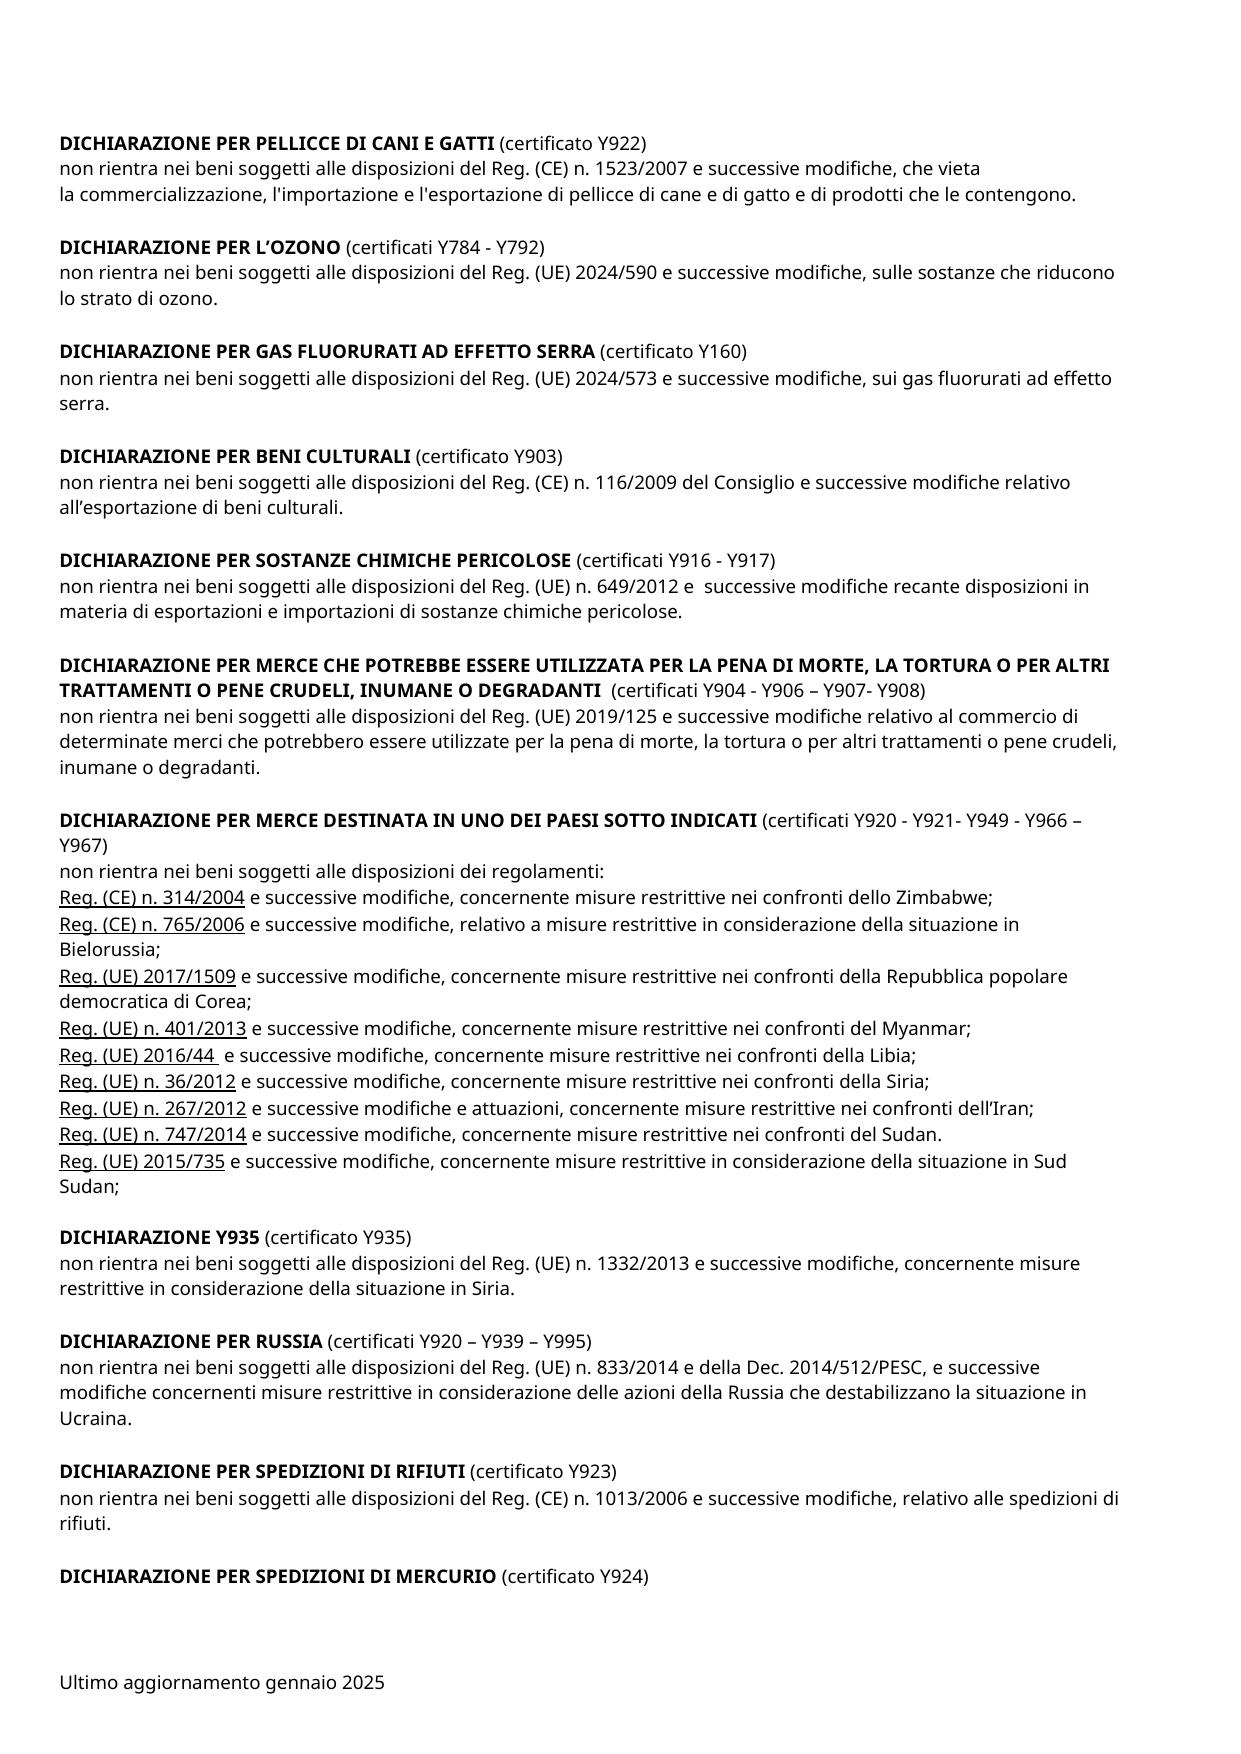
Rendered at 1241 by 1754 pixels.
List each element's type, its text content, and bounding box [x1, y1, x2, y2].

text DICHIARAZIONE PER L’OZONO (certificati Y784 - Y792) non rientra nei beni soggetti alle disposizioni del Reg. (UE) 2024/590 e successive modifiche, sulle sostanze che riducono lo strato di ozono. [59, 234, 1122, 311]
text DICHIARAZIONE PER MERCE DESTINATA IN UNO DEI PAESI SOTTO INDICATI (certificati Y920 - Y921- Y949 - Y966 – Y967) non rientra nei beni soggetti alle disposizioni dei regolamenti: [59, 807, 1122, 884]
text Reg. (CE) n. 314/2004 e successive modifiche, concernente misure restrittive nei confronti dello Zimbabwe; [59, 885, 1122, 910]
text Reg. (UE) n. 267/2012 e successive modifiche e attuazioni, concernente misure restrittive nei confronti dell’Iran; [59, 1095, 1122, 1121]
text DICHIARAZIONE PER GAS FLUORURATI AD EFFETTO SERRA (certificato Y160) [59, 338, 1122, 364]
text DICHIARAZIONE PER SPEDIZIONI DI MERCURIO (certificato Y924) [59, 1563, 1122, 1589]
text non rientra nei beni soggetti alle disposizioni del Reg. (CE) n. 1013/2006 e successive modifiche, relativo alle spedizioni di rifiuti. [59, 1485, 1122, 1536]
text Reg. (UE) n. 401/2013 e successive modifiche, concernente misure restrittive nei confronti del Myanmar; [59, 1015, 1122, 1041]
text Reg. (CE) n. 765/2006 e successive modifiche, relativo a misure restrittive in considerazione della situazione in Bielorussia; [59, 911, 1122, 962]
text DICHIARAZIONE PER SPEDIZIONI DI RIFIUTI (certificato Y923) [59, 1458, 1122, 1484]
text Reg. (UE) 2016/44 e successive modifiche, concernente misure restrittive nei confronti della Libia; [59, 1042, 1122, 1067]
text DICHIARAZIONE PER RUSSIA (certificati Y920 – Y939 – Y995) non rientra nei beni soggetti alle disposizioni del Reg. (UE) n. 833/2014 e della Dec. 2014/512/PESC, e successive modifiche concernenti misure restrittive in considerazione delle azioni della Russia che destabilizzano la situazione in Ucraina. [59, 1328, 1122, 1431]
text Reg. (UE) 2017/1509 e successive modifiche, concernente misure restrittive nei confronti della Repubblica popolare democratica di Corea; [59, 963, 1122, 1014]
text DICHIARAZIONE PER BENI CULTURALI (certificato Y903) non rientra nei beni soggetti alle disposizioni del Reg. (CE) n. 116/2009 del Consiglio e successive modifiche relativo all’esportazione di beni culturali. [59, 443, 1122, 520]
text Reg. (UE) n. 747/2014 e successive modifiche, concernente misure restrittive nei confronti del Sudan. [59, 1122, 1122, 1147]
text non rientra nei beni soggetti alle disposizioni del Reg. (UE) 2024/573 e successive modifiche, sui gas fluorurati ad effetto serra. [59, 365, 1122, 416]
text Reg. (UE) n. 36/2012 e successive modifiche, concernente misure restrittive nei confronti della Siria; [59, 1068, 1122, 1094]
text DICHIARAZIONE PER PELLICCE DI CANI E GATTI (certificato Y922) non rientra nei beni soggetti alle disposizioni del Reg. (CE) n. 1523/2007 e successive modifiche, che vieta la commercializzazione, l'importazione e l'esportazione di pellicce di cane e di gatto e di prodotti che le contengono. [59, 130, 1122, 207]
text DICHIARAZIONE PER SOSTANZE CHIMICHE PERICOLOSE (certificati Y916 - Y917) non rientra nei beni soggetti alle disposizioni del Reg. (UE) n. 649/2012 e successive modifiche recante disposizioni in materia di esportazioni e importazioni di sostanze chimiche pericolose. [59, 548, 1122, 624]
text DICHIARAZIONE PER MERCE CHE POTREBBE ESSERE UTILIZZATA PER LA PENA DI MORTE, LA TORTURA O PER ALTRI TRATTAMENTI O PENE CRUDELI, INUMANE O DEGRADANTI (certificati Y904 - Y906 – Y907- Y908) non rientra nei beni soggetti alle disposizioni del Reg. (UE) 2019/125 e successive modifiche relativo al commercio di determinate merci che potrebbero essere utilizzate per la pena di morte, la tortura o per altri trattamenti o pene crudeli, inumane o degradanti. [59, 652, 1122, 779]
text Reg. (UE) 2015/735 e successive modifiche, concernente misure restrittive in considerazione della situazione in Sud Sudan; [59, 1148, 1122, 1223]
text DICHIARAZIONE Y935 (certificato Y935) non rientra nei beni soggetti alle disposizioni del Reg. (UE) n. 1332/2013 e successive modifiche, concernente misure restrittive in considerazione della situazione in Siria. [59, 1224, 1122, 1301]
